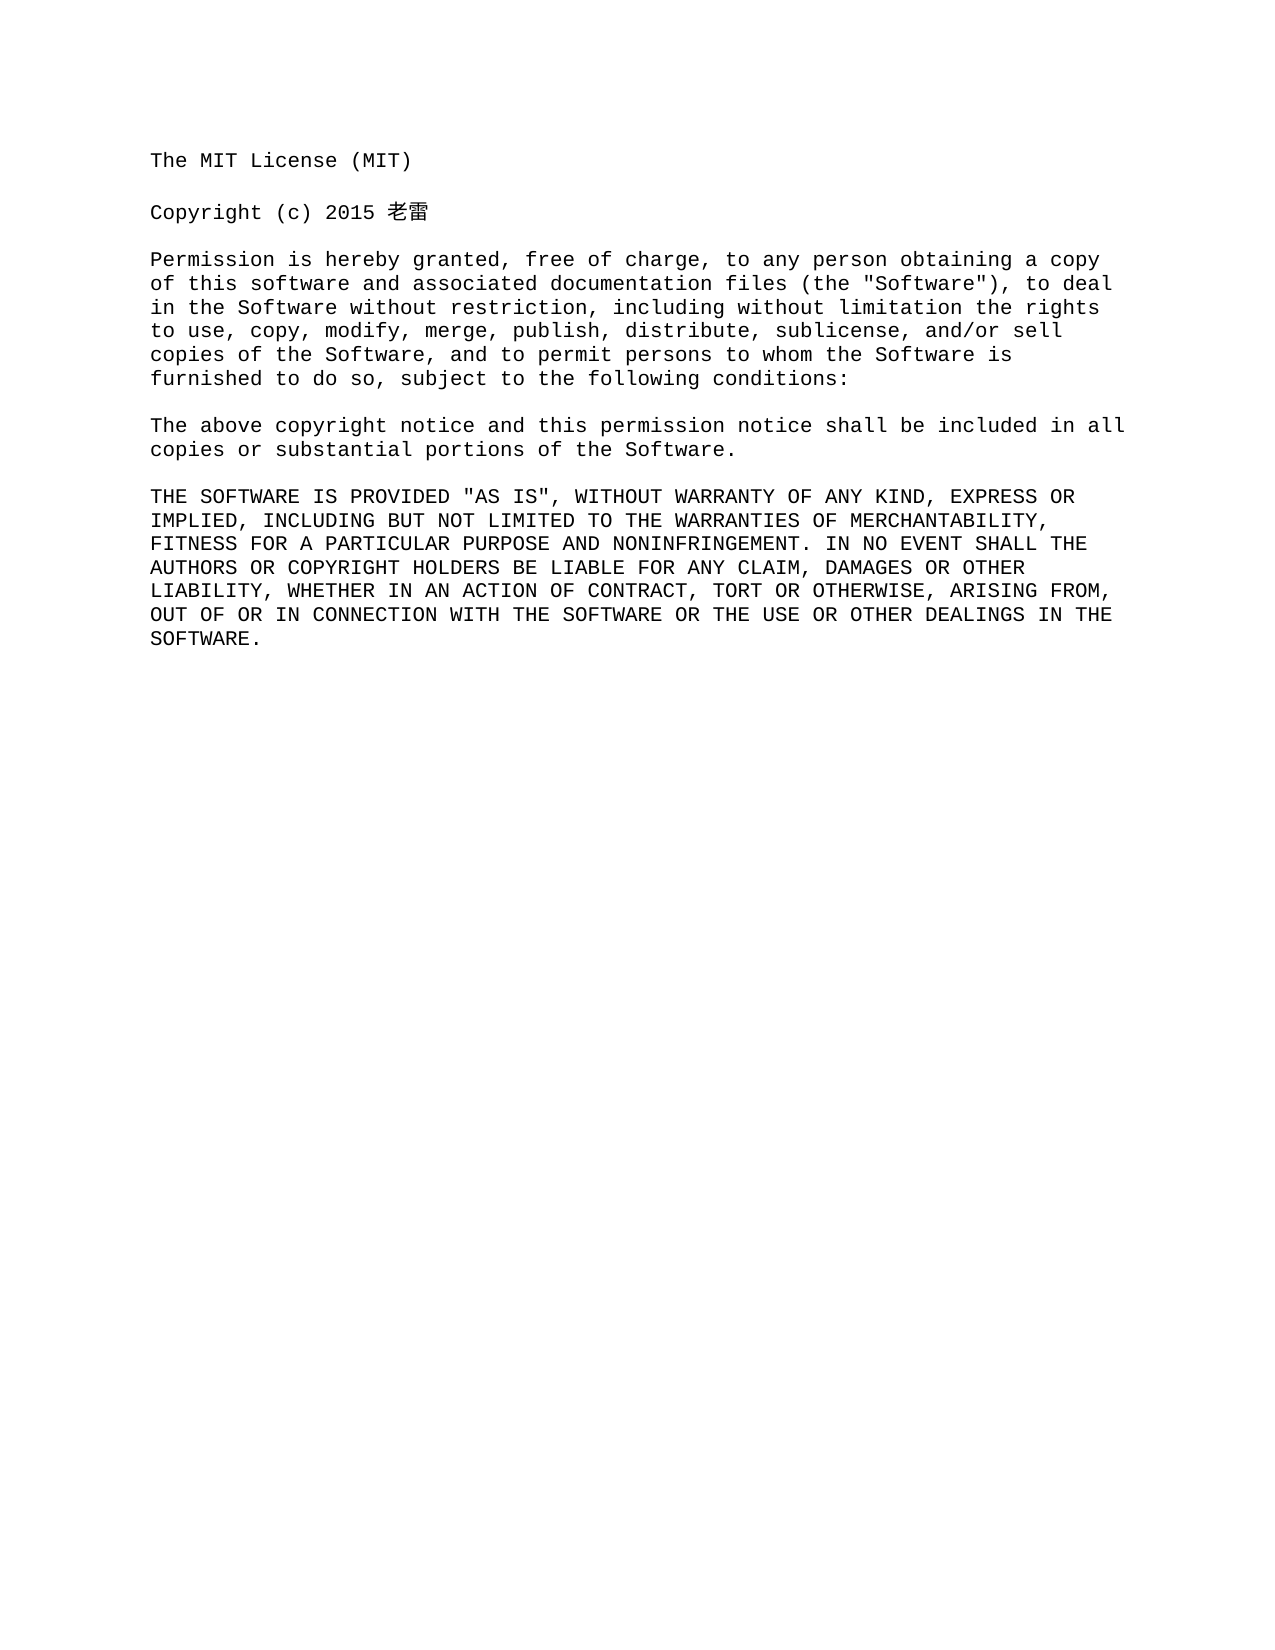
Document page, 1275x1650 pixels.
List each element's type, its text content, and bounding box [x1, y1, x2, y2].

text The MIT License (MIT) [150, 150, 1125, 174]
text SOFTWARE. [150, 628, 1125, 651]
text OUT OF OR IN CONNECTION WITH THE SOFTWARE OR THE USE OR OTHER DEALINGS IN THE [150, 604, 1125, 628]
text in the Software without restriction, including without limitation the rights [150, 297, 1125, 320]
text Permission is hereby granted, free of charge, to any person obtaining a copy [150, 249, 1125, 273]
text copies or substantial portions of the Software. [150, 439, 1125, 462]
text FITNESS FOR A PARTICULAR PURPOSE AND NONINFRINGEMENT. IN NO EVENT SHALL THE [150, 533, 1125, 557]
text furnished to do so, subject to the following conditions: [150, 368, 1125, 391]
text copies of the Software, and to permit persons to whom the Software is [150, 344, 1125, 368]
text Copyright (c) 2015 老雷 [150, 197, 1125, 226]
text THE SOFTWARE IS PROVIDED "AS IS", WITHOUT WARRANTY OF ANY KIND, EXPRESS OR [150, 486, 1125, 509]
text of this software and associated documentation files (the "Software"), to deal [150, 273, 1125, 297]
text to use, copy, modify, merge, publish, distribute, sublicense, and/or sell [150, 320, 1125, 344]
text AUTHORS OR COPYRIGHT HOLDERS BE LIABLE FOR ANY CLAIM, DAMAGES OR OTHER [150, 557, 1125, 581]
text IMPLIED, INCLUDING BUT NOT LIMITED TO THE WARRANTIES OF MERCHANTABILITY, [150, 509, 1125, 533]
text LIABILITY, WHETHER IN AN ACTION OF CONTRACT, TORT OR OTHERWISE, ARISING FROM, [150, 581, 1125, 604]
text The above copyright notice and this permission notice shall be included in all [150, 415, 1125, 439]
